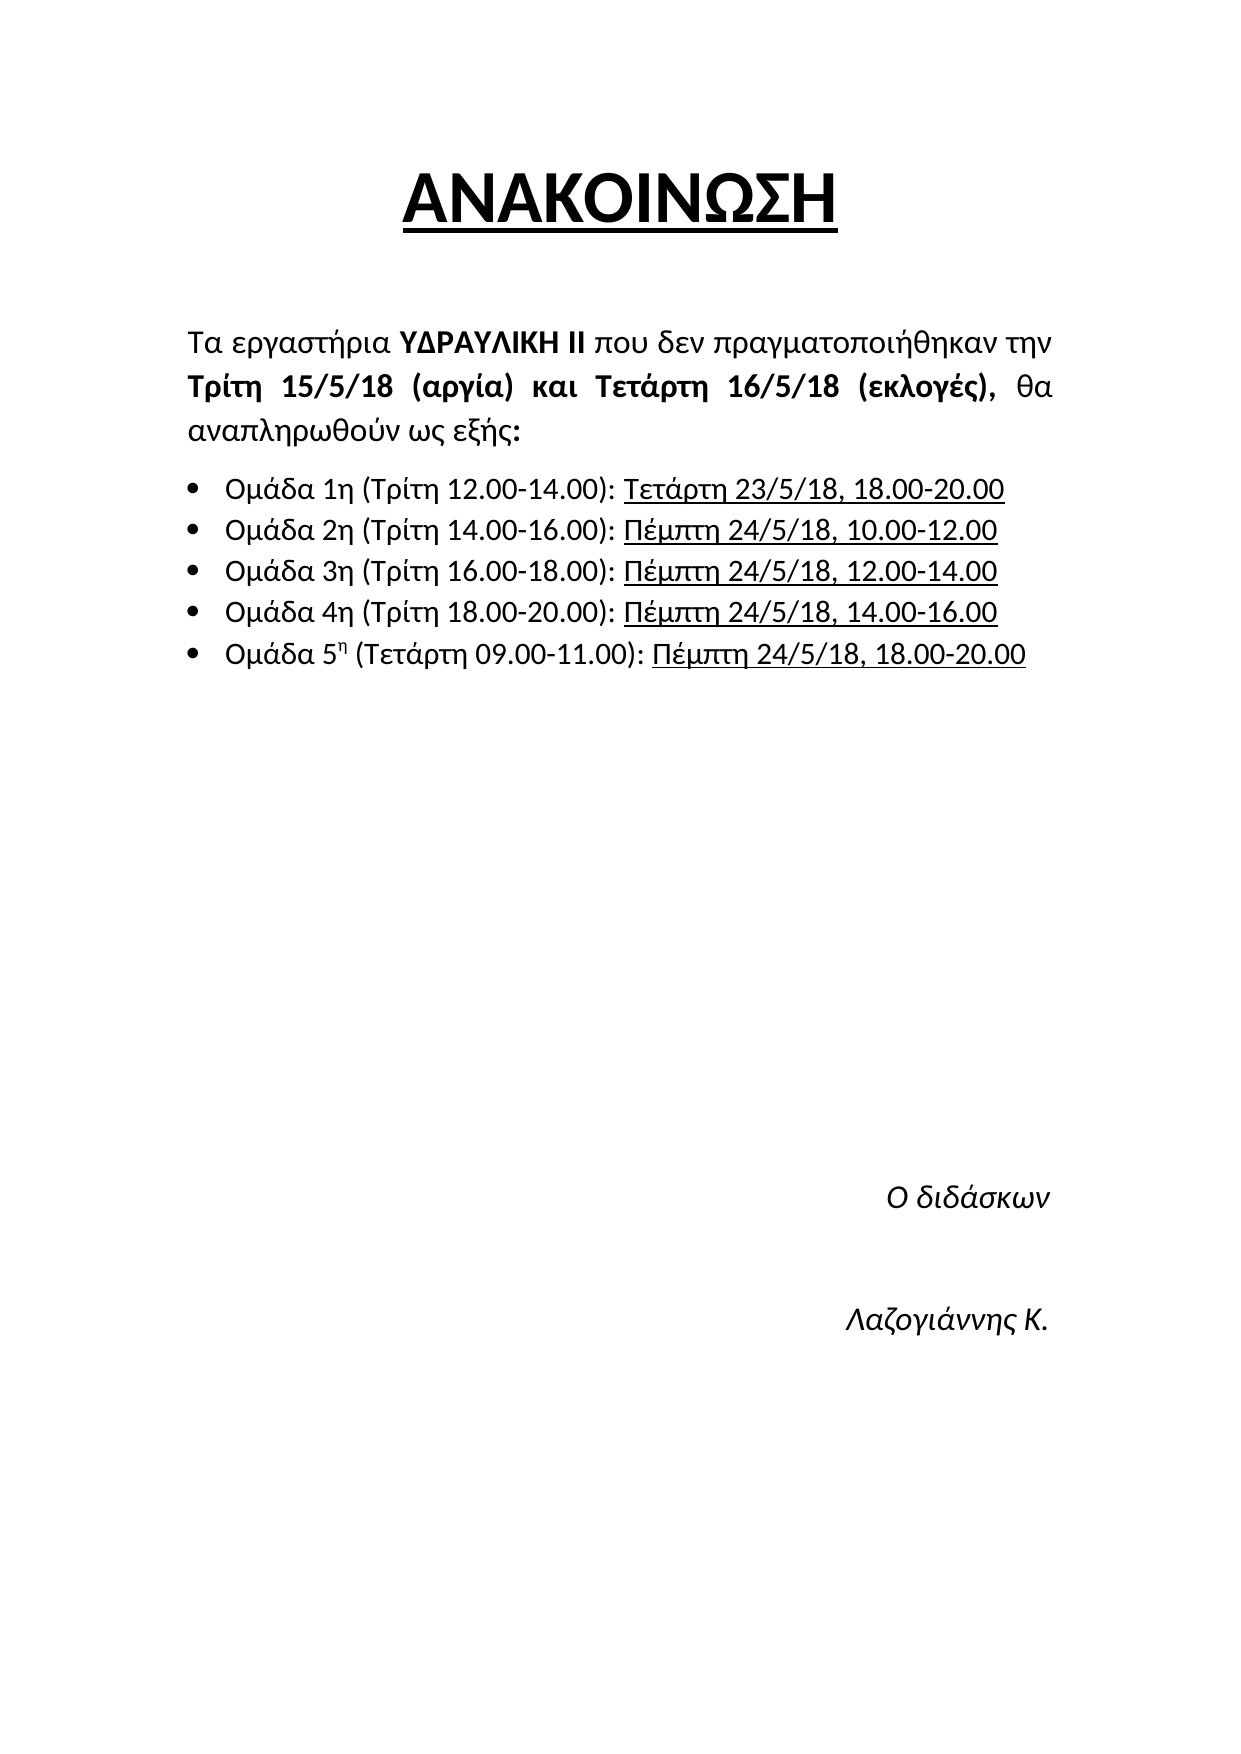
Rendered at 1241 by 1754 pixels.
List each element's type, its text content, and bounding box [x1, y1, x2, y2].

text Λαζογιάννης Κ. [187, 1298, 1053, 1338]
list Ομάδα 2η (Τρίτη 14.00-16.00): Πέμπτη 24/5/18, 10.00-12.00 [187, 510, 1053, 548]
list Ομάδα 5η (Τετάρτη 09.00-11.00): Πέμπτη 24/5/18, 18.00-20.00 [187, 634, 1053, 672]
text Τα εργαστήρια ΥΔΡΑΥΛΙΚΗ ΙΙ που δεν πραγματοποιήθηκαν την Τρίτη 15/5/18 (αργία) και Τετάρτη 16/5/18 (εκλογές), θα αναπληρωθούν ως εξής: [187, 321, 1053, 449]
text Ο διδάσκων [187, 1177, 1053, 1217]
text ΑΝΑΚΟΙΝΩΣΗ [187, 150, 1053, 242]
list Ομάδα 3η (Τρίτη 16.00-18.00): Πέμπτη 24/5/18, 12.00-14.00 [187, 551, 1053, 589]
list Ομάδα 4η (Τρίτη 18.00-20.00): Πέμπτη 24/5/18, 14.00-16.00 [187, 593, 1053, 631]
list Ομάδα 1η (Τρίτη 12.00-14.00): Τετάρτη 23/5/18, 18.00-20.00 [187, 469, 1053, 507]
